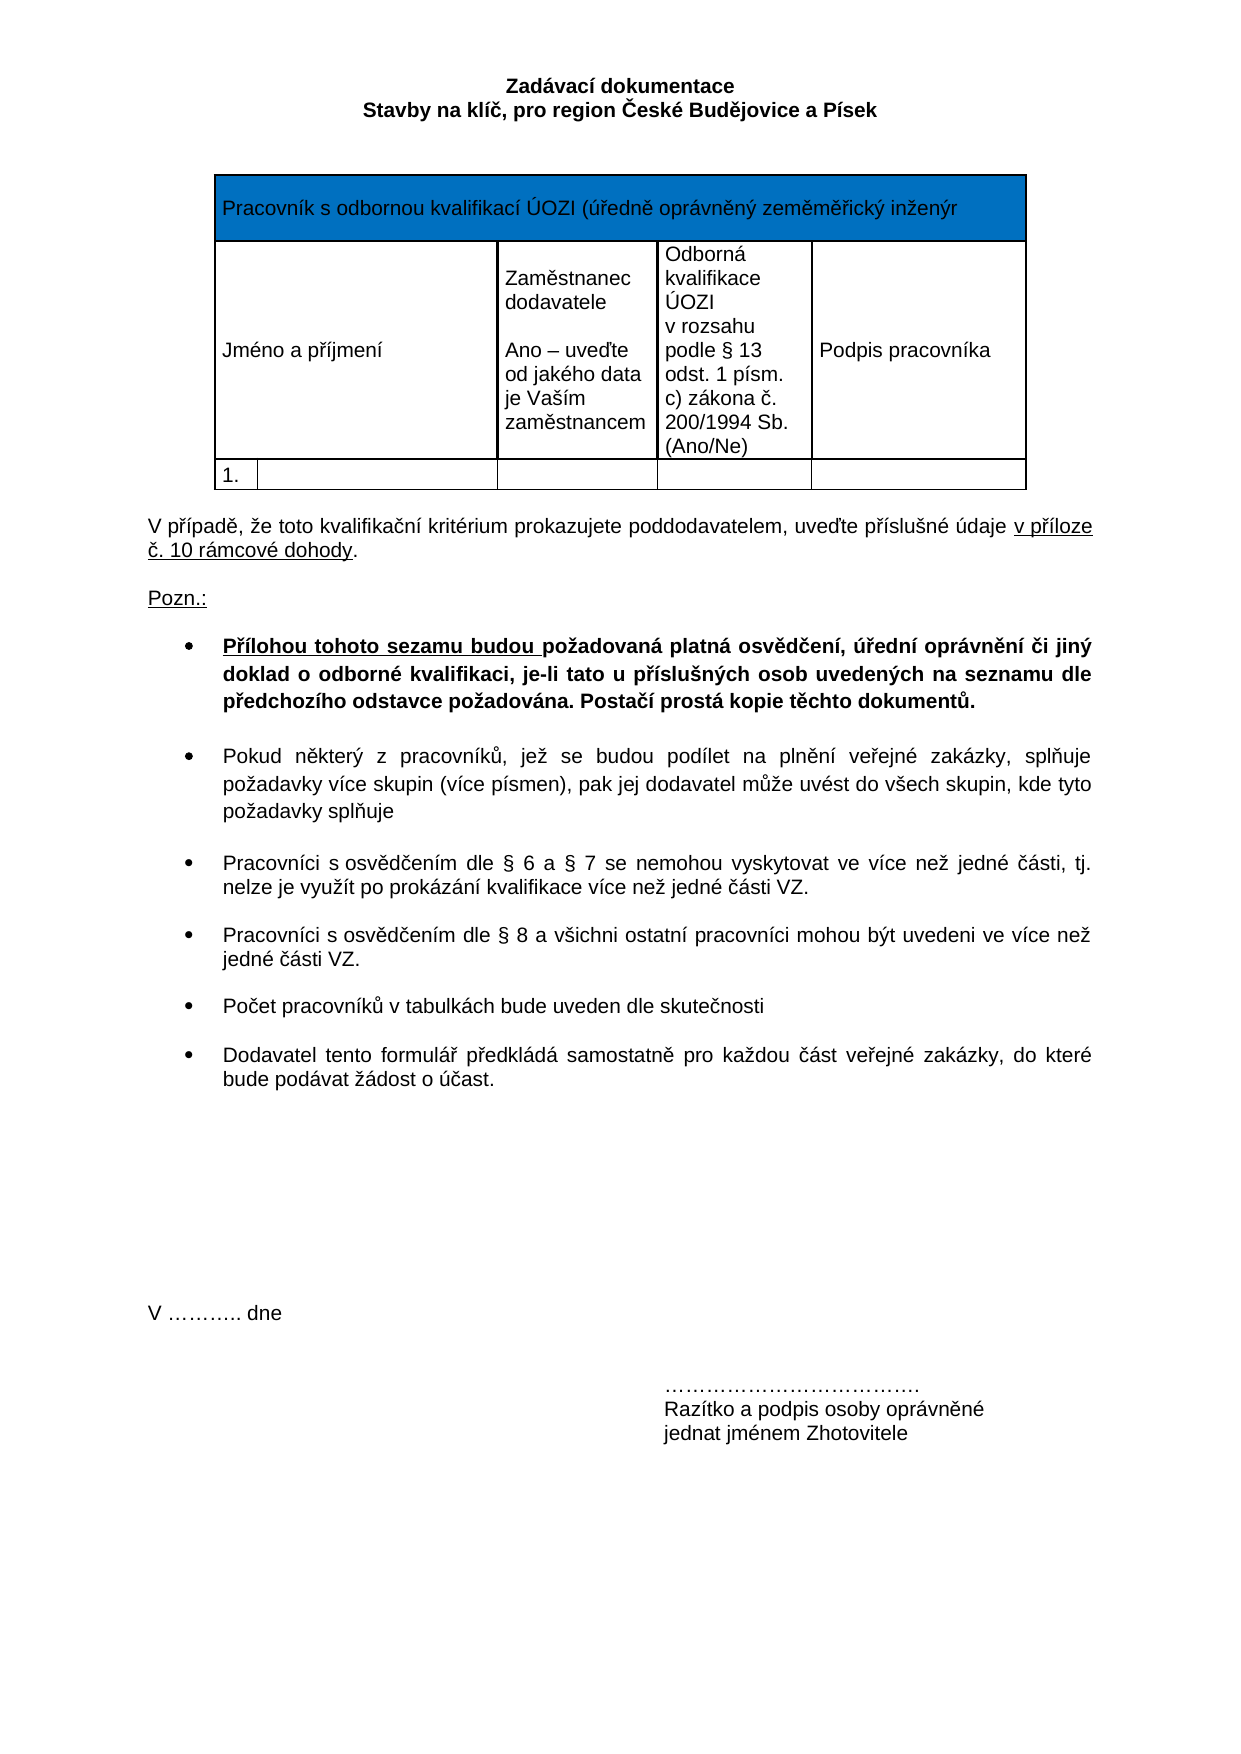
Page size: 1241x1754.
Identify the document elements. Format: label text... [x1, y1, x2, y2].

table_cell Jméno a příjmení [216, 242, 496, 458]
text Pozn.: [148, 586, 1093, 610]
text jednat jménem Zhotovitele [589, 1421, 1093, 1445]
table_cell Zaměstnanec dodavatele Ano – uveďte od jakého data je Vaším zaměstnancem [499, 242, 656, 458]
list Přílohou tohoto sezamu budou požadovaná platná osvědčení, úřední oprávnění či jiný doklad o odborné kvalifikaci, je-li tato u příslušných osob uvedených na seznamu dle předchozího odstavce požadována. Postačí prostá kopie těchto dokumentů. [185, 634, 1093, 713]
list Počet pracovníků v tabulkách bude uveden dle skutečnosti [185, 994, 1093, 1018]
table_header Pracovník s odbornou kvalifikací ÚOZI (úředně oprávněný zeměměřický inženýr [216, 176, 1025, 240]
list Pracovníci s osvědčením dle § 8 a všichni ostatní pracovníci mohou být uvedeni ve více než jedné části VZ. [185, 922, 1093, 970]
list Pracovníci s osvědčením dle § 6 a § 7 se nemohou vyskytovat ve více než jedné části, tj. nelze je využít po prokázání kvalifikace více než jedné části VZ. [185, 850, 1093, 898]
table_cell [498, 460, 657, 489]
table_cell [812, 460, 1025, 489]
table_cell Odborná kvalifikace ÚOZI v rozsahu podle § 13 odst. 1 písm. c) zákona č. 200/1994 Sb. (Ano/Ne) [659, 242, 811, 458]
text Razítko a podpis osoby oprávněné [591, 1397, 1093, 1421]
list Dodavatel tento formulář předkládá samostatně pro každou část veřejné zakázky, do které bude podávat žádost o účast. [185, 1042, 1093, 1090]
text ………………………………. [148, 1373, 1093, 1397]
table_cell [258, 460, 497, 489]
text V případě, že toto kvalifikační kritérium prokazujete poddodavatelem, uveďte příslušné údaje v příloze č. 10 rámcové dohody. [148, 514, 1093, 562]
text V ……….. dne [148, 1301, 1093, 1325]
table_cell 1. [216, 460, 257, 489]
table_cell [658, 460, 811, 489]
table_cell Podpis pracovníka [813, 242, 1025, 458]
list Pokud některý z pracovníků, jež se budou podílet na plnění veřejné zakázky, splňuje požadavky více skupin (více písmen), pak jej dodavatel může uvést do všech skupin, kde tyto požadavky splňuje [185, 744, 1093, 823]
